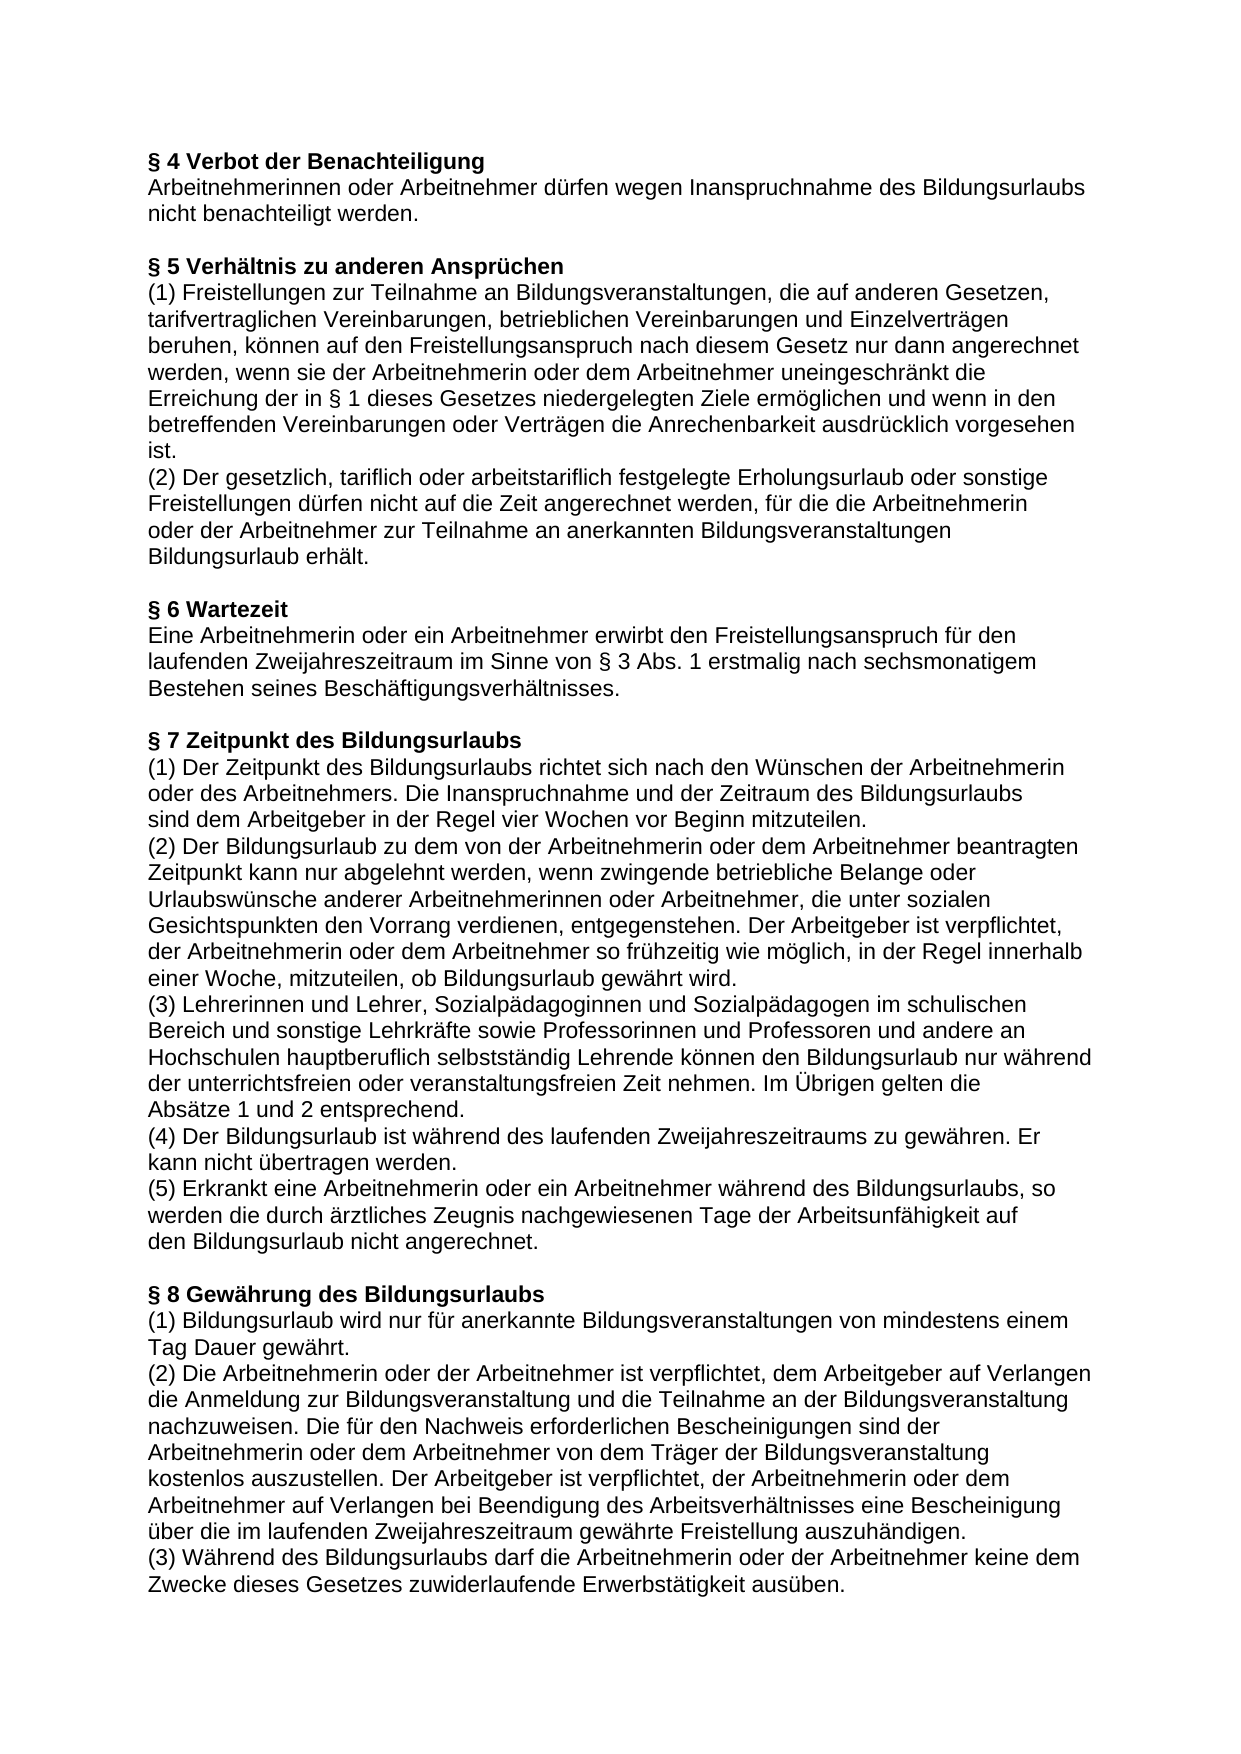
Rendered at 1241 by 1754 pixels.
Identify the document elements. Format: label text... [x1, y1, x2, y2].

text (2) Der gesetzlich, tariflich oder arbeitstariflich festgelegte Erholungsurlaub oder sonstige [148, 464, 1093, 490]
text § 5 Verhältnis zu anderen Ansprüchen [148, 253, 1093, 279]
text § 8 Gewährung des Bildungsurlaubs [148, 1281, 1093, 1307]
text kann nicht übertragen werden. [148, 1149, 1093, 1175]
text § 6 Wartezeit [148, 596, 1093, 622]
text nicht benachteiligt werden. [148, 200, 1093, 227]
text oder der Arbeitnehmer zur Teilnahme an anerkannten Bildungsveranstaltungen Bildungsurlaub erhält. [148, 517, 1093, 569]
text (3) Während des Bildungsurlaubs darf die Arbeitnehmerin oder der Arbeitnehmer keine dem [148, 1544, 1093, 1571]
text sind dem Arbeitgeber in der Regel vier Wochen vor Beginn mitzuteilen. [148, 806, 1093, 833]
text Freistellungen dürfen nicht auf die Zeit angerechnet werden, für die die Arbeitnehmerin [148, 490, 1093, 517]
text die Anmeldung zur Bildungsveranstaltung und die Teilnahme an der Bildungsveranstaltung [148, 1386, 1093, 1413]
text § 4 Verbot der Benachteiligung [148, 148, 1093, 174]
text (1) Bildungsurlaub wird nur für anerkannte Bildungsveranstaltungen von mindestens einem [148, 1307, 1093, 1333]
text Zwecke dieses Gesetzes zuwiderlaufende Erwerbstätigkeit ausüben. [148, 1571, 1093, 1597]
text den Bildungsurlaub nicht angerechnet. [148, 1228, 1093, 1254]
text (5) Erkrankt eine Arbeitnehmerin oder ein Arbeitnehmer während des Bildungsurlaubs, so [148, 1175, 1093, 1202]
text Arbeitnehmerinnen oder Arbeitnehmer dürfen wegen Inanspruchnahme des Bildungsurlaubs [148, 174, 1093, 200]
text werden, wenn sie der Arbeitnehmerin oder dem Arbeitnehmer uneingeschränkt die Erreichung der in § 1 dieses Gesetzes niedergelegten Ziele ermöglichen und wenn in den [148, 358, 1093, 411]
text tarifvertraglichen Vereinbarungen, betrieblichen Vereinbarungen und Einzelverträgen beruhen, können auf den Freistellungsanspruch nach diesem Gesetz nur dann angerechnet [148, 306, 1093, 358]
text § 7 Zeitpunkt des Bildungsurlaubs [148, 727, 1093, 754]
text einer Woche, mitzuteilen, ob Bildungsurlaub gewährt wird. [148, 964, 1093, 991]
text Eine Arbeitnehmerin oder ein Arbeitnehmer erwirbt den Freistellungsanspruch für den laufenden Zweijahreszeitraum im Sinne von § 3 Abs. 1 erstmalig nach sechsmonatigem Bestehen seines Beschäftigungsverhältnisses. [148, 622, 1093, 701]
text Absätze 1 und 2 entsprechend. [148, 1096, 1093, 1123]
text der Arbeitnehmerin oder dem Arbeitnehmer so frühzeitig wie möglich, in der Regel innerhalb [148, 938, 1093, 964]
text Arbeitnehmerin oder dem Arbeitnehmer von dem Träger der Bildungsveranstaltung kostenlos auszustellen. Der Arbeitgeber ist verpflichtet, der Arbeitnehmerin oder dem Arbeitnehmer auf Verlangen bei Beendigung des Arbeitsverhältnisses eine Bescheinigung über die im laufenden Zweijahreszeitraum gewährte Freistellung auszuhändigen. [148, 1439, 1093, 1544]
text (2) Die Arbeitnehmerin oder der Arbeitnehmer ist verpflichtet, dem Arbeitgeber auf Verlangen [148, 1360, 1093, 1386]
text betreffenden Vereinbarungen oder Verträgen die Anrechenbarkeit ausdrücklich vorgesehen [148, 411, 1093, 437]
text der unterrichtsfreien oder veranstaltungsfreien Zeit nehmen. Im Übrigen gelten die [148, 1070, 1093, 1096]
text (1) Der Zeitpunkt des Bildungsurlaubs richtet sich nach den Wünschen der Arbeitnehmerin [148, 754, 1093, 780]
text Hochschulen hauptberuflich selbstständig Lehrende können den Bildungsurlaub nur während [148, 1044, 1093, 1070]
text nachzuweisen. Die für den Nachweis erforderlichen Bescheinigungen sind der [148, 1413, 1093, 1439]
text Tag Dauer gewährt. [148, 1333, 1093, 1360]
text (1) Freistellungen zur Teilnahme an Bildungsveranstaltungen, die auf anderen Gesetzen, [148, 279, 1093, 306]
text (2) Der Bildungsurlaub zu dem von der Arbeitnehmerin oder dem Arbeitnehmer beantragten [148, 833, 1093, 859]
text Zeitpunkt kann nur abgelehnt werden, wenn zwingende betriebliche Belange oder Urlaubswünsche anderer Arbeitnehmerinnen oder Arbeitnehmer, die unter sozialen Gesichtspunkten den Vorrang verdienen, entgegenstehen. Der Arbeitgeber ist verpflichtet, [148, 859, 1093, 938]
text werden die durch ärztliches Zeugnis nachgewiesenen Tage der Arbeitsunfähigkeit auf [148, 1202, 1093, 1228]
text oder des Arbeitnehmers. Die Inanspruchnahme und der Zeitraum des Bildungsurlaubs [148, 780, 1093, 806]
text ist. [148, 437, 1093, 464]
text (4) Der Bildungsurlaub ist während des laufenden Zweijahreszeitraums zu gewähren. Er [148, 1123, 1093, 1149]
text (3) Lehrerinnen und Lehrer, Sozialpädagoginnen und Sozialpädagogen im schulischen Bereich und sonstige Lehrkräfte sowie Professorinnen und Professoren und andere an [148, 991, 1093, 1044]
